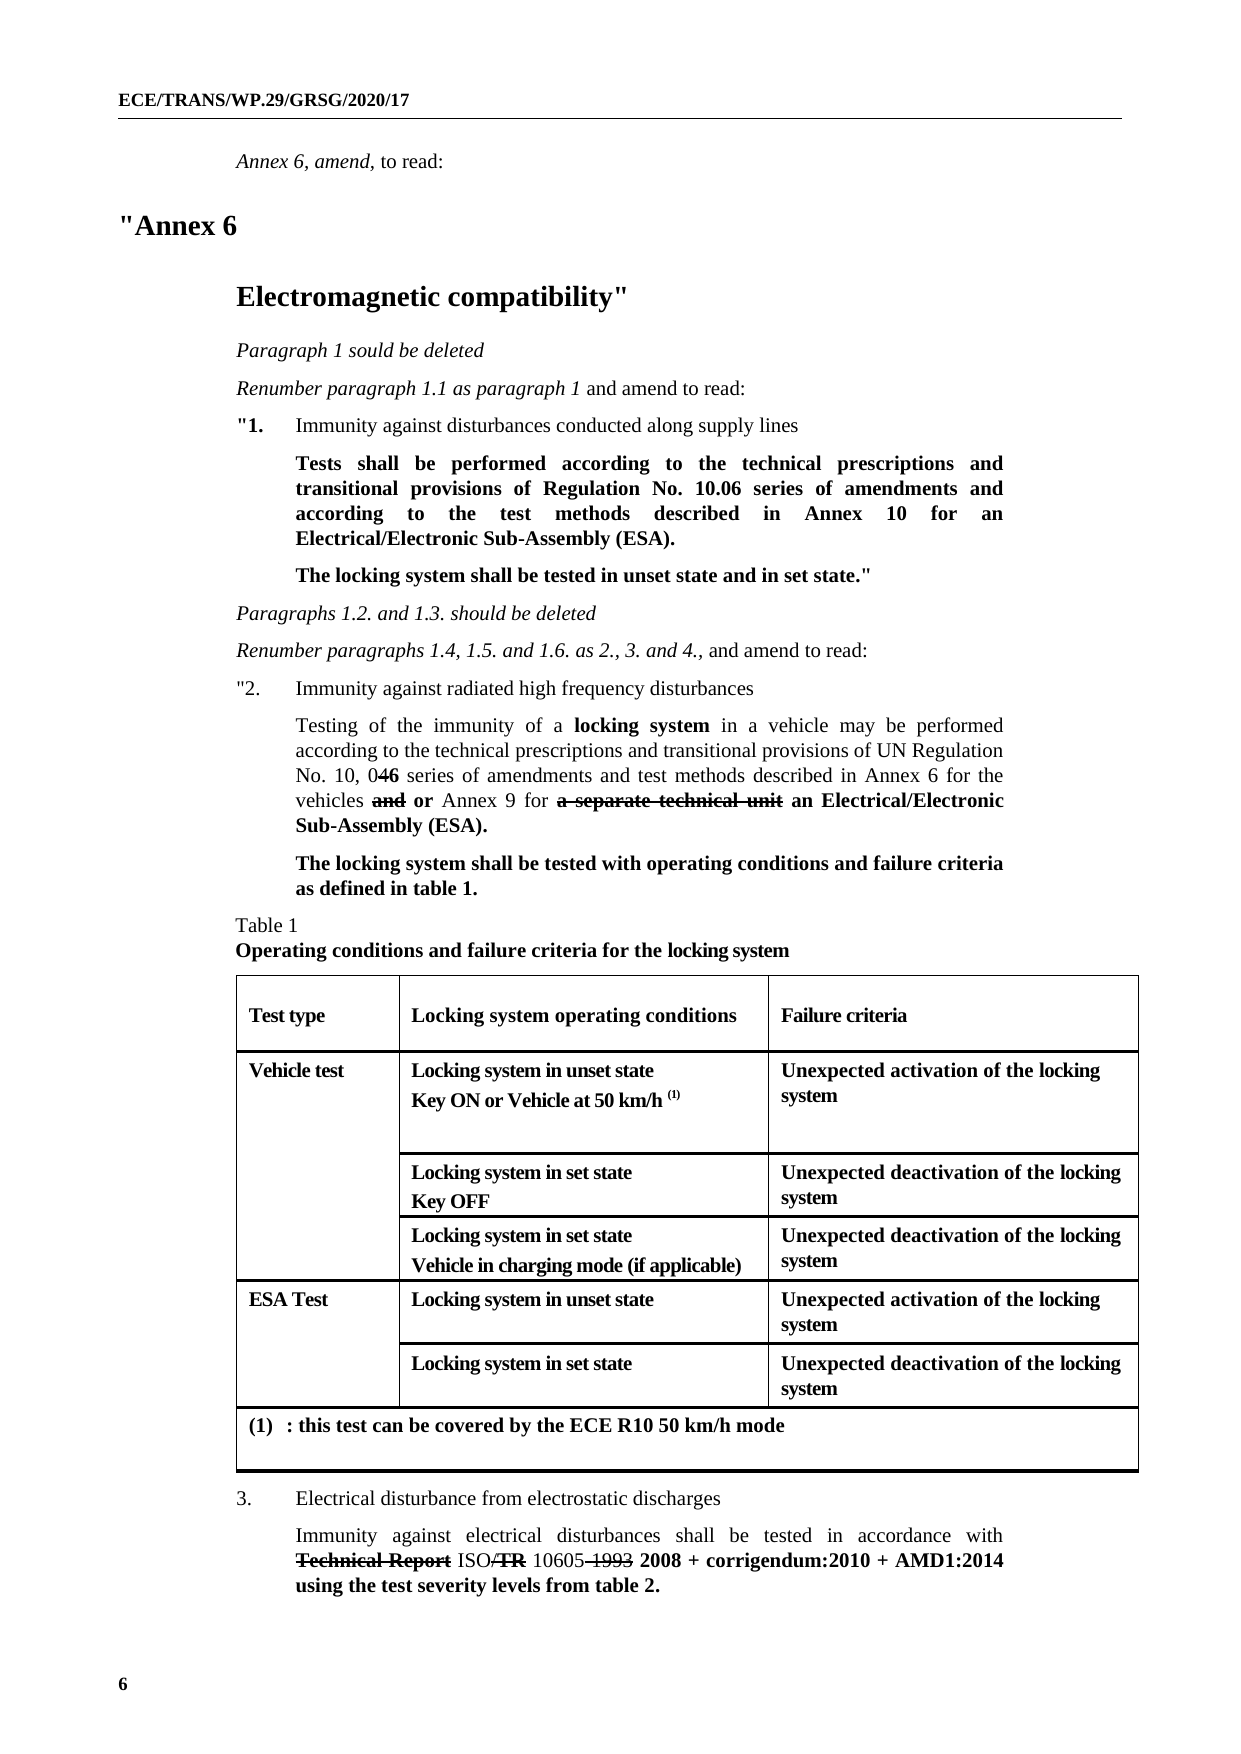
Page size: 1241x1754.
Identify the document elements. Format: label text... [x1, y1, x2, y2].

text Table 1 [235, 912, 1004, 937]
table_header Locking system operating conditions [400, 976, 768, 1050]
table_cell : this test can be covered by the ECE R10 50 km/h mode [237, 1409, 1138, 1469]
table_header Test type [237, 976, 399, 1050]
table_cell Locking system in set state [400, 1345, 768, 1406]
text Electromagnetic compatibility" [236, 279, 1108, 312]
text "Annex 6 [118, 210, 1004, 241]
text Operating conditions and failure criteria for the locking system [235, 937, 1004, 962]
text The locking system shall be tested with operating conditions and failure criteria as defined in table 1. [295, 850, 1004, 900]
text Renumber paragraphs 1.4, 1.5. and 1.6. as 2., 3. and 4., and amend to read: [236, 637, 1108, 662]
text The locking system shall be tested in unset state and in set state." [295, 562, 1004, 587]
table_cell Locking system in unset state Key ON or Vehicle at 50 km/h (1) [400, 1053, 768, 1152]
table_cell Locking system in unset state [400, 1282, 768, 1342]
table_cell Vehicle test [237, 1053, 399, 1279]
table_header Failure criteria [769, 976, 1138, 1050]
text Immunity against electrical disturbances shall be tested in accordance with Technical Report ISO/TR 10605-1993 2008 + corrigendum:2010 + AMD1:2014 using the test severity levels from table 2. [295, 1522, 1004, 1597]
text Testing of the immunity of a locking system in a vehicle may be performed according to the technical prescriptions and transitional provisions of UN Regulation No. 10, 046 series of amendments and test methods described in Annex 6 for the vehicles and or Annex 9 for a separate technical unit an Electrical/Electronic Sub-Assembly (ESA). [295, 712, 1004, 837]
text Paragraphs 1.2. and 1.3. should be deleted [236, 600, 1108, 625]
text Paragraph 1 sould be deleted [236, 337, 1108, 362]
table_cell Unexpected deactivation of the locking system [769, 1345, 1138, 1406]
text Renumber paragraph 1.1 as paragraph 1 and amend to read: [236, 375, 1108, 400]
table_cell Locking system in set state Key OFF [400, 1155, 768, 1215]
text Tests shall be performed according to the technical prescriptions and transitional provisions of Regulation No. 10.06 series of amendments and according to the test methods described in Annex 10 for an Electrical/Electronic Sub-Assembly (ESA). [295, 450, 1004, 550]
text "1. Immunity against disturbances conducted along supply lines [236, 412, 1004, 437]
table_cell Unexpected activation of the locking system [769, 1282, 1138, 1342]
table_cell Unexpected activation of the locking system [769, 1053, 1138, 1152]
table_cell Unexpected deactivation of the locking system [769, 1155, 1138, 1215]
table_cell Unexpected deactivation of the locking system [769, 1218, 1138, 1279]
table_cell Locking system in set state Vehicle in charging mode (if applicable) [400, 1218, 768, 1279]
text 3. Electrical disturbance from electrostatic discharges [236, 1485, 1004, 1510]
table_cell ESA Test [237, 1282, 399, 1406]
text "2. Immunity against radiated high frequency disturbances [236, 675, 1004, 700]
list Annex 6, amend, to read: [236, 148, 1108, 173]
